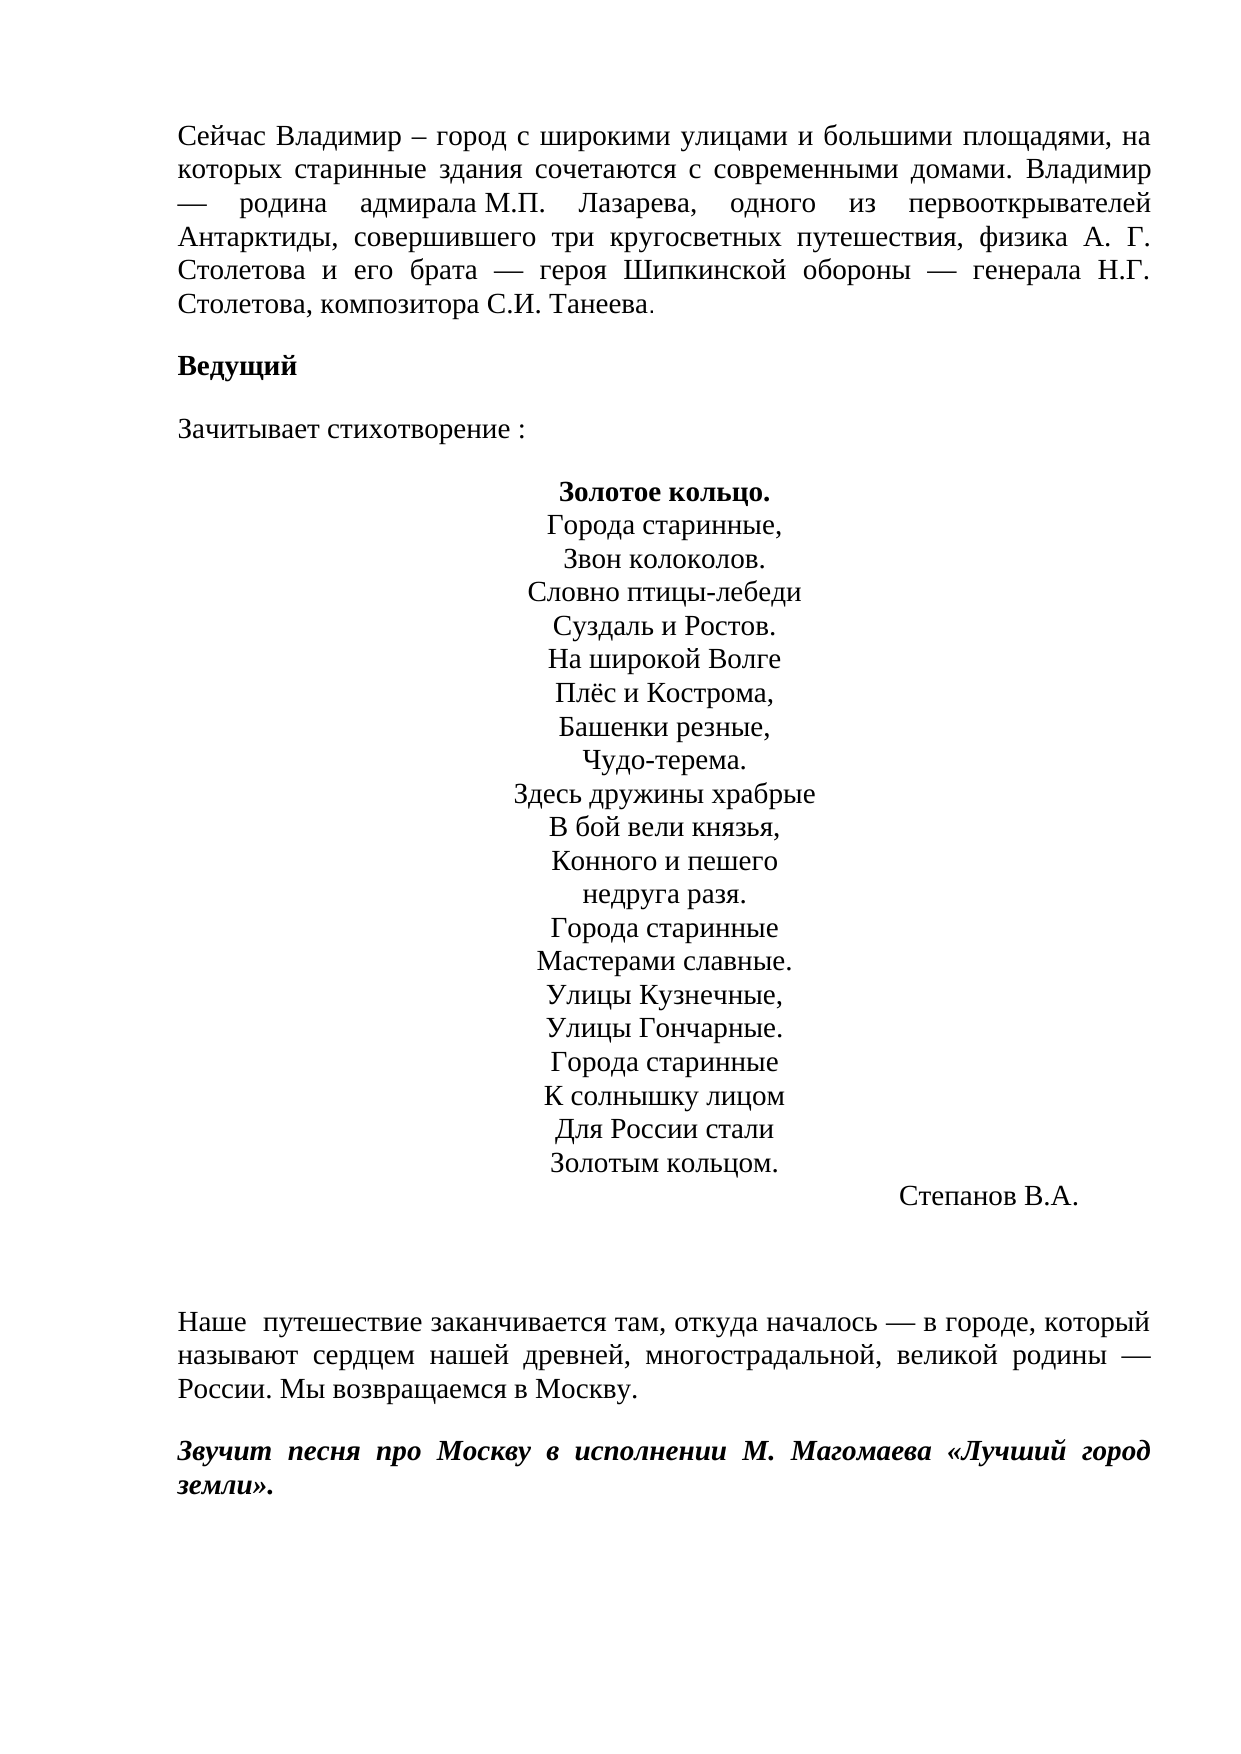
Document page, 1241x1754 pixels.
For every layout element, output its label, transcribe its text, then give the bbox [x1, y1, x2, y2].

text Наше путешествие заканчивается там, откуда началось — в городе, который называют сердцем нашей древней, многострадальной, великой родины — России. Мы возвращаемся в Москву. [177, 1304, 1152, 1404]
text Звучит песня про Москву в исполнении М. Магомаева «Лучший город земли». [177, 1433, 1152, 1501]
text Ведущий [177, 348, 1152, 382]
text Золотое кольцо. Города старинные, Звон колоколов. Словно птицы-лебеди Суздаль и Ростов. На широкой Волге Плёс и Кострома, Башенки резные, Чудо-терема. Здесь дружины храбрые В бой вели князья, Конного и пешего недруга разя. Города старинные Мастерами славные. Улицы Кузнечные, Улицы Гончарные. Города старинные К солнышку лицом Для России стали Золотым кольцом. Степанов В.А. [177, 474, 1152, 1212]
text Зачитывает стихотворение : [177, 411, 1152, 445]
text Сейчас Владимир – город с широкими улицами и большими площадями, на которых старинные здания сочетаются с современными домами. Владимир — родина адмирала М.П. Лазарева, одного из первооткрывателей Антарктиды, совершившего три кругосветных путешествия, физика А. Г. Столетова и его брата — героя Шипкинской обороны — генерала Н.Г. Столетова, композитора С.И. Танеева. [177, 118, 1152, 319]
